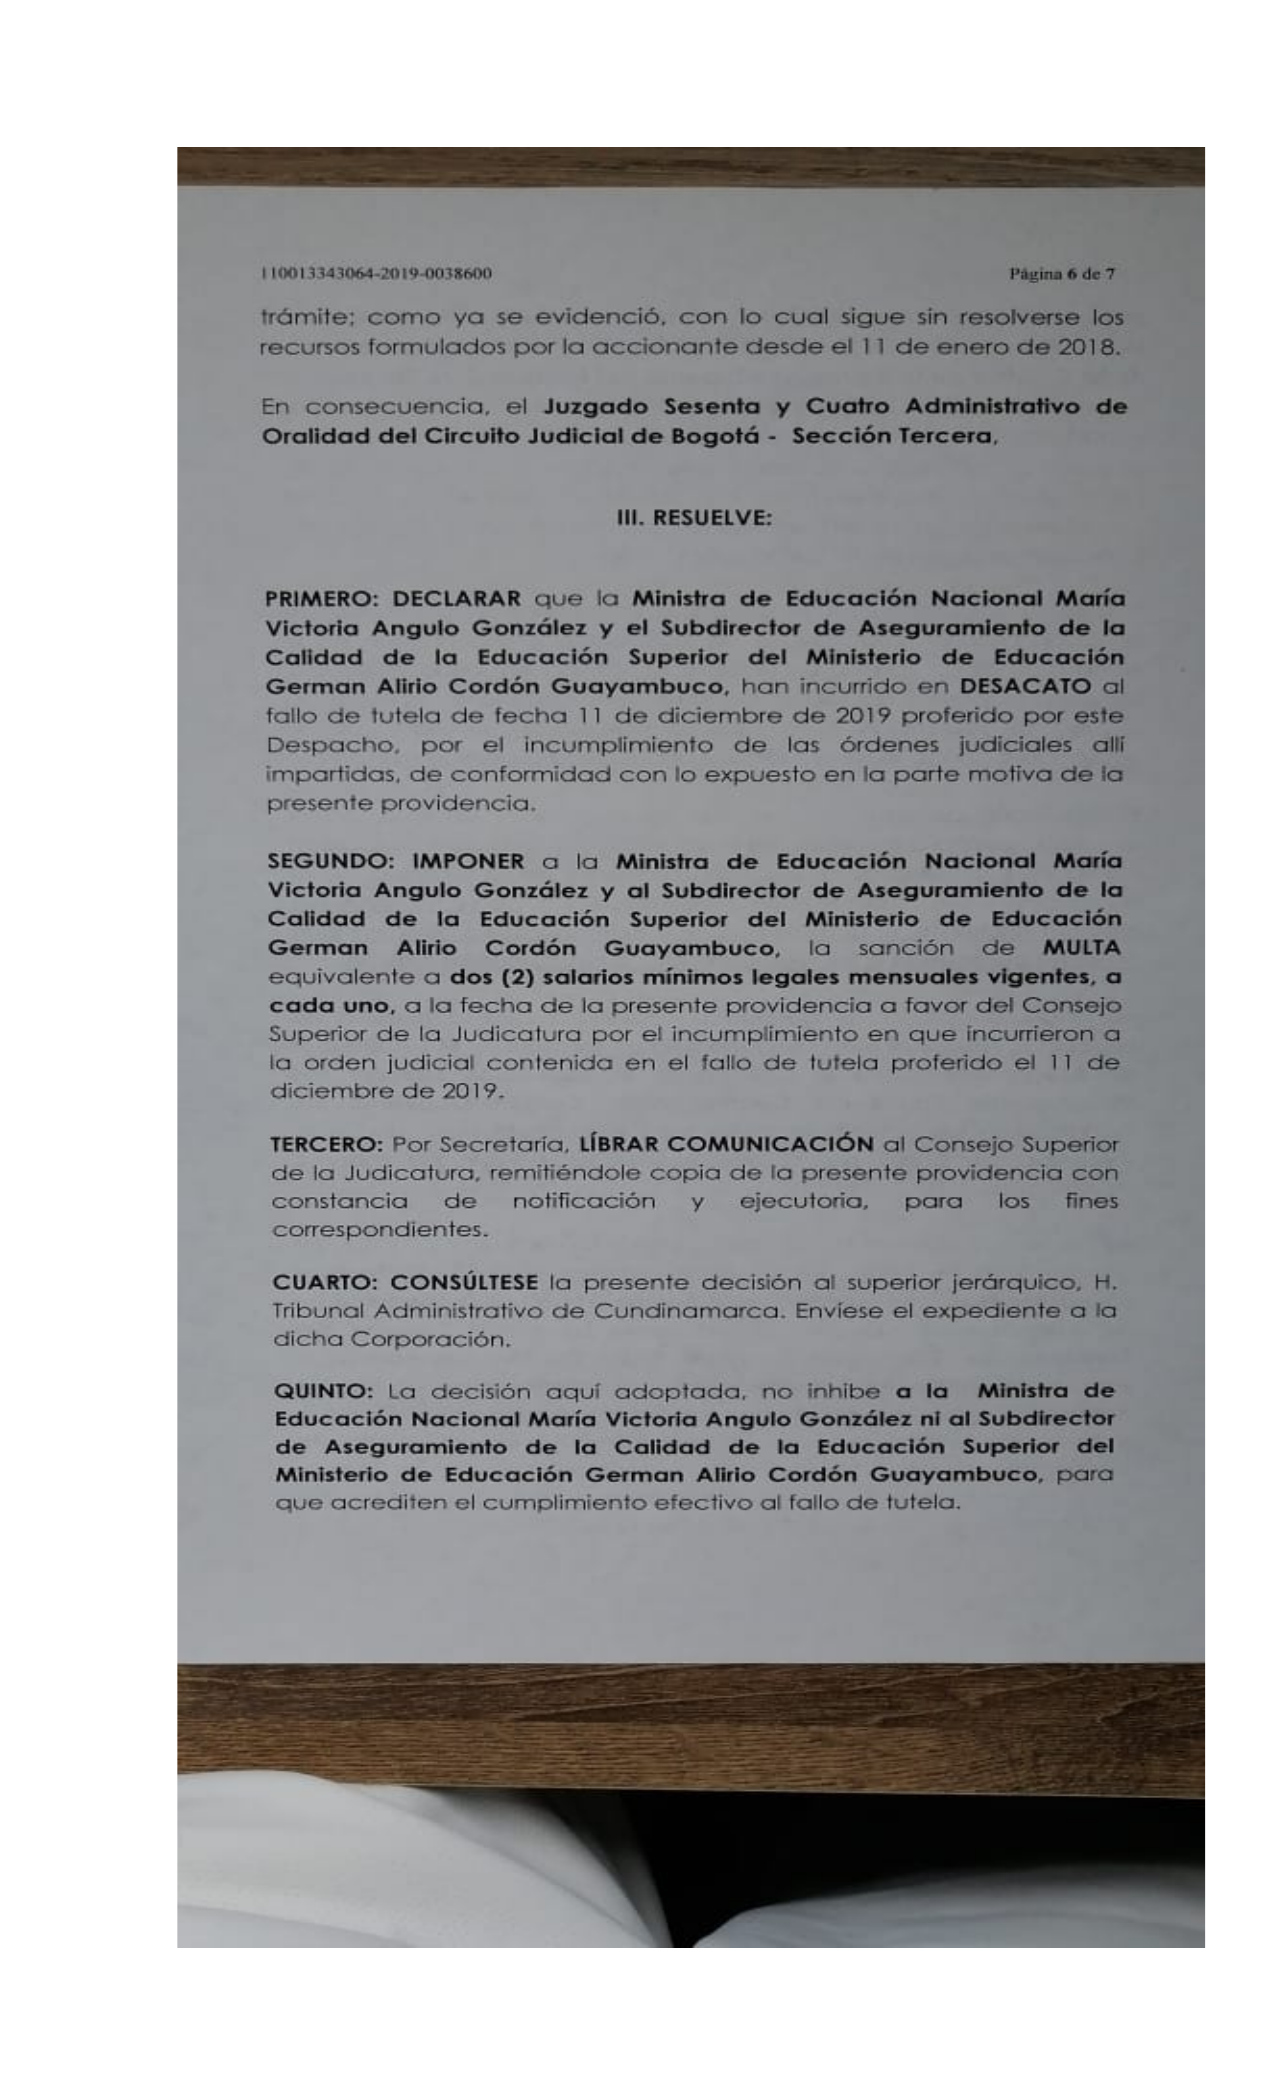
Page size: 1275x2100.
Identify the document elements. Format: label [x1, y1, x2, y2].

picture [177, 147, 1206, 1948]
